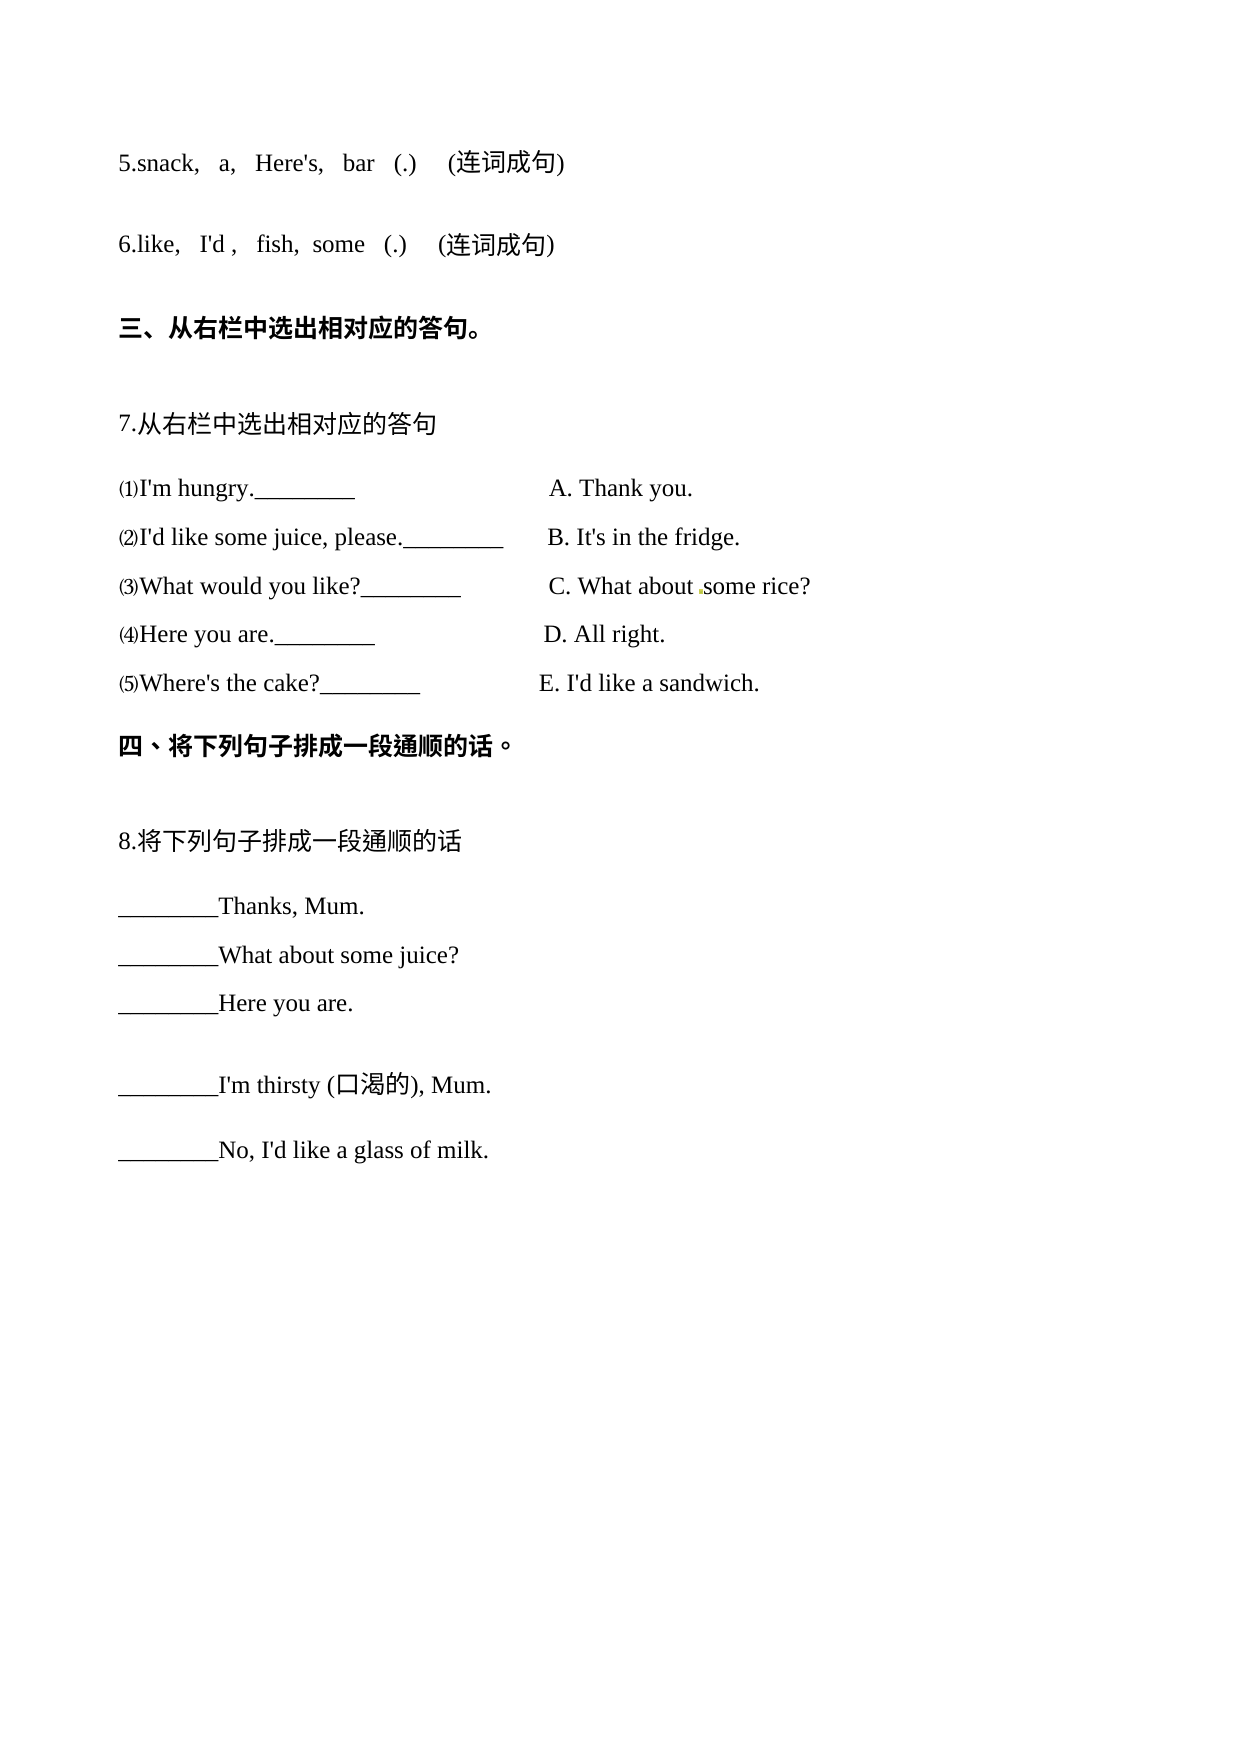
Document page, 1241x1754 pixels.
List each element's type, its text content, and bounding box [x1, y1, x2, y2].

text 5.snack, a, Here's, bar (.) (连词成句) [118, 129, 1122, 194]
text 6.like, I'd , fish, some (.) (连词成句) [118, 211, 1122, 276]
text 8.将下列句子排成一段通顺的话 ________Thanks, Mum. ________What about some juice? ________Here you are. ________I'm thirsty (口渴的), Mum. ________No, I'd like a glass of milk. [118, 808, 1122, 1165]
text 7.从右栏中选出相对应的答句 ⑴I'm hungry.________ A. Thank you. ⑵I'd like some juice, please.________ B. It's in the fridge. ⑶What would you like?________ C. What about some rice? ⑷Here you are.________ D. All right. ⑸Where's the cake?________ E. I'd like a sandwich. [118, 390, 1122, 699]
text 四、将下列句子排成一段通顺的话。 [118, 713, 1122, 778]
text 三、从右栏中选出相对应的答句。 [118, 294, 1122, 359]
